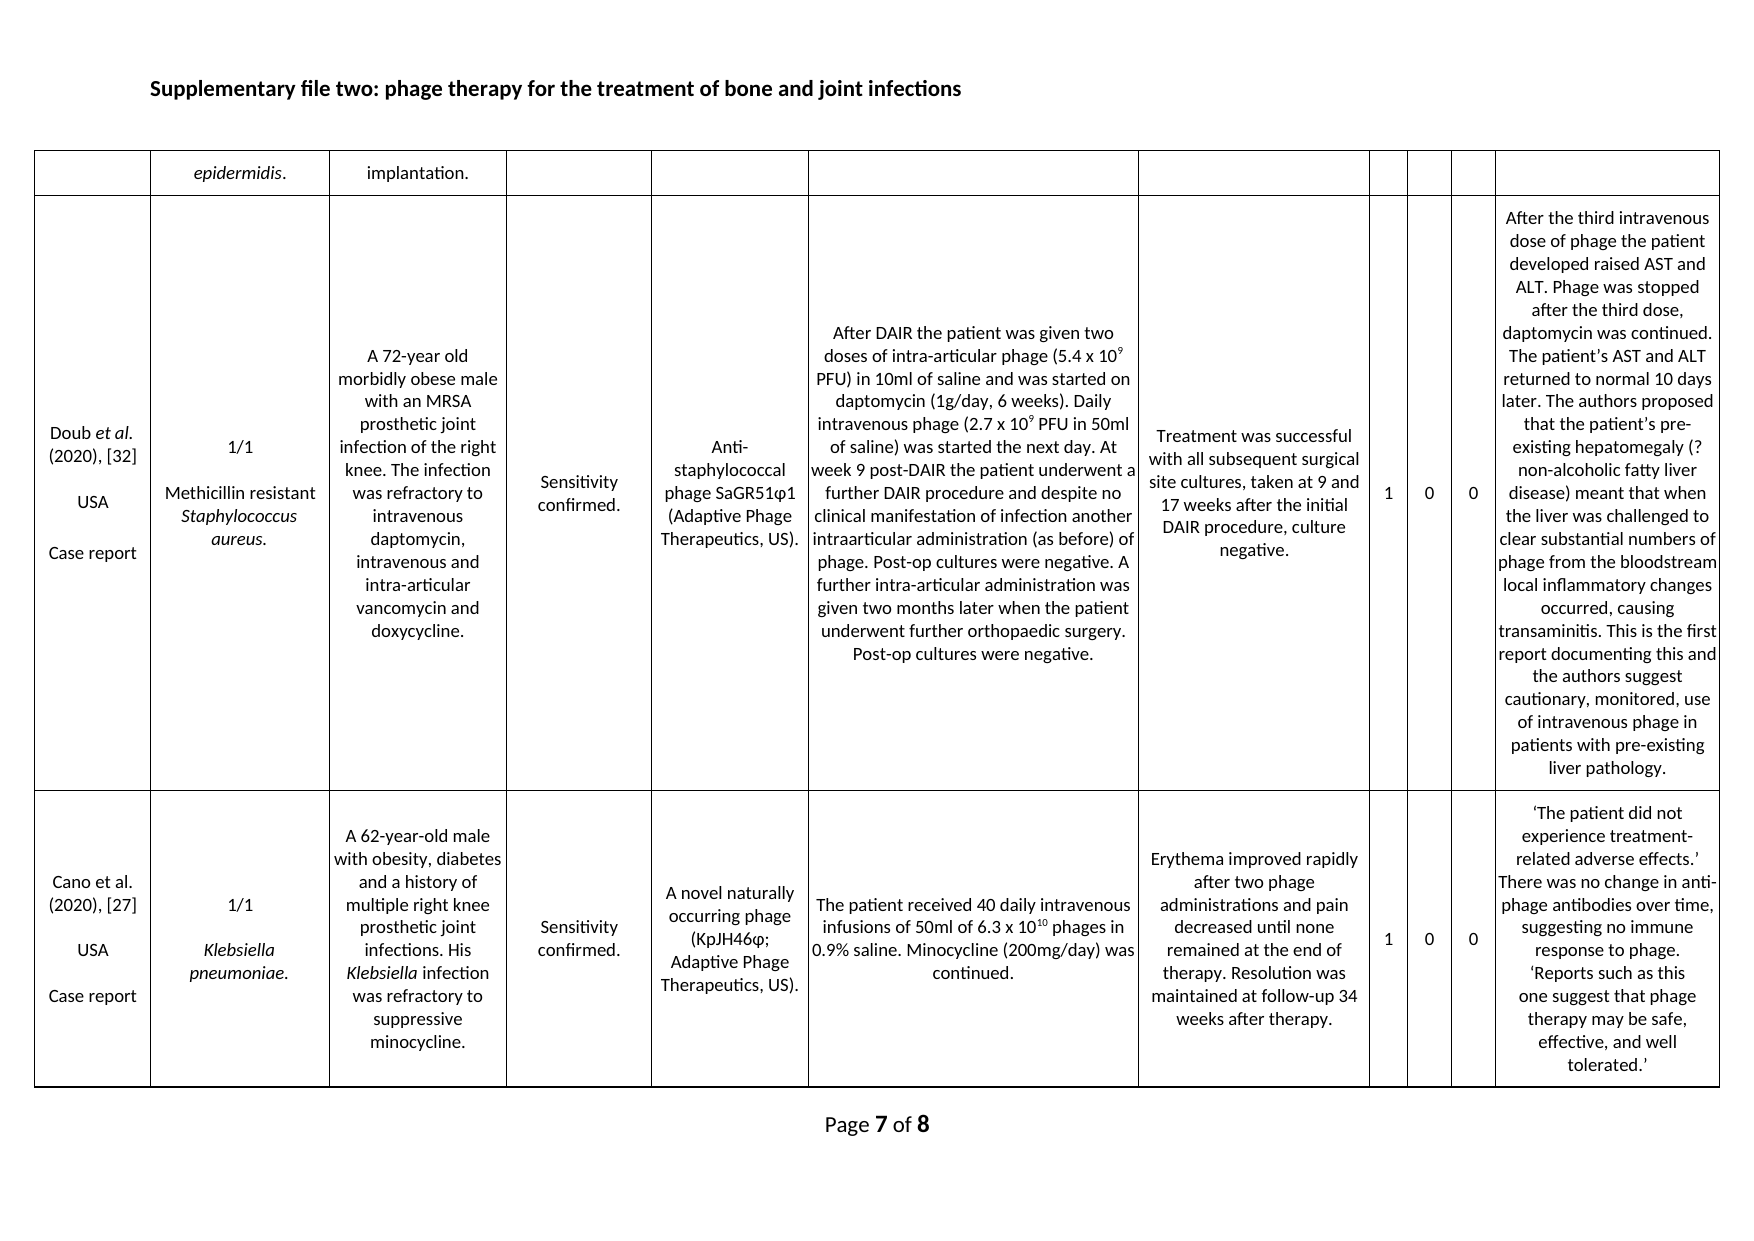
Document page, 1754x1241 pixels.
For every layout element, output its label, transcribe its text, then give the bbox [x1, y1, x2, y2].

table_cell 1/1 Methicillin resistant Staphylococcus aureus. [151, 196, 329, 789]
table_cell 0 [1408, 791, 1451, 1086]
table_cell 0 [1408, 196, 1451, 789]
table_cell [507, 151, 651, 195]
table_cell The patient received 40 daily intravenous infusions of 50ml of 6.3 x 1010 phages in 0.9% saline. Minocycline (200mg/day) was continued. [809, 791, 1138, 1086]
table_cell Sensitivity confirmed. [507, 196, 651, 789]
table_cell After the third intravenous dose of phage the patient developed raised AST and ALT. Phage was stopped after the third dose, daptomycin was continued. The patient’s AST and ALT returned to normal 10 days later. The authors proposed that the patient’s pre-existing hepatomegaly (? non-alcoholic fatty liver disease) meant that when the liver was challenged to clear substantial numbers of phage from the bloodstream local inflammatory changes occurred, causing transaminitis. This is the first report documenting this and the authors suggest cautionary, monitored, use of intravenous phage in patients with pre-existing liver pathology. [1496, 196, 1719, 789]
table_cell A novel naturally occurring phage (KpJH46φ; Adaptive Phage Therapeutics, US). [652, 791, 808, 1086]
table_cell 1 [1370, 791, 1407, 1086]
table_cell A 62-year-old male with obesity, diabetes and a history of multiple right knee prosthetic joint infections. His Klebsiella infection was refractory to suppressive minocycline. [330, 791, 506, 1086]
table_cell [151, 151, 329, 195]
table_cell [330, 151, 506, 195]
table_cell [507, 791, 651, 1086]
table_cell Erythema improved rapidly after two phage administrations and pain decreased until none remained at the end of therapy. Resolution was maintained at follow-up 34 weeks after therapy. [1139, 791, 1369, 1086]
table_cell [652, 151, 808, 195]
table_cell Treatment was successful with all subsequent surgical site cultures, taken at 9 and 17 weeks after the initial DAIR procedure, culture negative. [1139, 196, 1369, 789]
table_cell Anti-staphylococcal phage SaGR51φ1 (Adaptive Phage Therapeutics, US). [652, 196, 808, 789]
table_cell A 72-year old morbidly obese male with an MRSA prosthetic joint infection of the right knee. The infection was refractory to intravenous daptomycin, intravenous and intra-articular vancomycin and doxycycline. [330, 196, 506, 789]
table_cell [35, 151, 150, 195]
table_cell 0 [1452, 791, 1495, 1086]
table_cell Cano et al. (2020), [27] USA Case report [35, 791, 150, 1086]
table_cell ‘The patient did not experience treatment-related adverse effects.’ There was no change in anti-phage antibodies over time, suggesting no immune response to phage. ‘Reports such as this one suggest that phage therapy may be safe, effective, and well tolerated.’ [1496, 791, 1719, 1086]
table_cell After DAIR the patient was given two doses of intra-articular phage (5.4 x 109 PFU) in 10ml of saline and was started on daptomycin (1g/day, 6 weeks). Daily intravenous phage (2.7 x 109 PFU in 50ml of saline) was started the next day. At week 9 post-DAIR the patient underwent a further DAIR procedure and despite no clinical manifestation of infection another intraarticular administration (as before) of phage. Post-op cultures were negative. A further intra-articular administration was given two months later when the patient underwent further orthopaedic surgery. Post-op cultures were negative. [809, 196, 1138, 789]
table_cell Doub et al. (2020), [32] USA Case report [35, 196, 150, 789]
table_cell 0 [1452, 151, 1495, 195]
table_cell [1496, 151, 1719, 195]
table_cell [809, 151, 1138, 195]
table_cell 1 [1370, 196, 1407, 789]
table_cell 0 [1452, 196, 1495, 789]
table_cell 1/1 Klebsiella pneumoniae. [151, 791, 329, 1086]
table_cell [1139, 151, 1369, 195]
table_cell 0 [1408, 151, 1451, 195]
table_cell 1 [1370, 151, 1407, 195]
